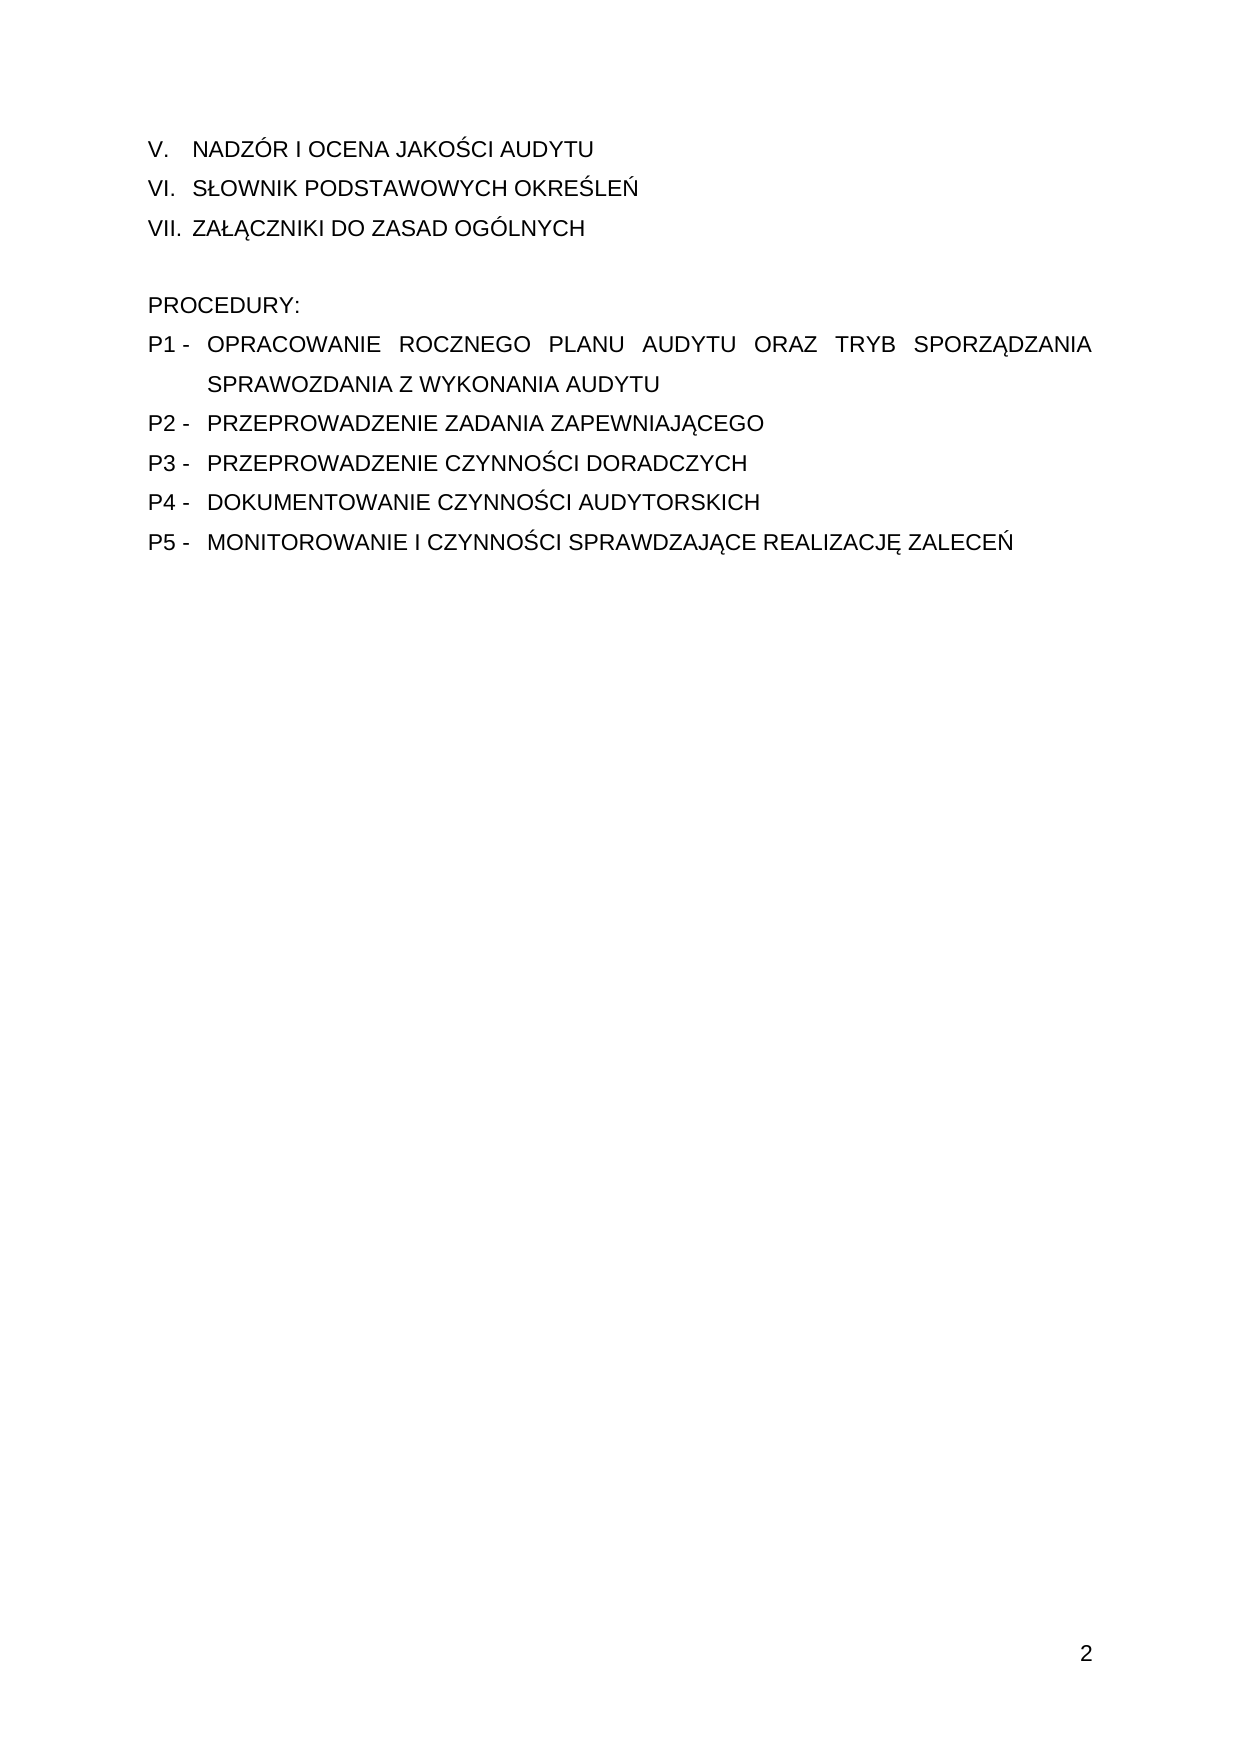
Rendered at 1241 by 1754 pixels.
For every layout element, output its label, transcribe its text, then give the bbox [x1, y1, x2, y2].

list NADZÓR I OCENA JAKOŚCI AUDYTU [148, 136, 1092, 162]
text P1 - OPRACOWANIE ROCZNEGO PLANU AUDYTU ORAZ TRYB SPORZĄDZANIA SPRAWOZDANIA Z WYKONANIA AUDYTU [148, 331, 1092, 397]
list SŁOWNIK PODSTAWOWYCH OKREŚLEŃ [148, 175, 1092, 202]
text PROCEDURY: [148, 292, 1092, 318]
text P3 - PRZEPROWADZENIE CZYNNOŚCI DORADCZYCH [148, 450, 1092, 476]
list ZAŁĄCZNIKI DO ZASAD OGÓLNYCH [148, 215, 1092, 241]
text P2 - PRZEPROWADZENIE ZADANIA ZAPEWNIAJĄCEGO [148, 410, 1092, 437]
text P4 - DOKUMENTOWANIE CZYNNOŚCI AUDYTORSKICH [148, 489, 1092, 516]
text P5 - MONITOROWANIE I CZYNNOŚCI SPRAWDZAJĄCE REALIZACJĘ ZALECEŃ [148, 529, 1092, 555]
